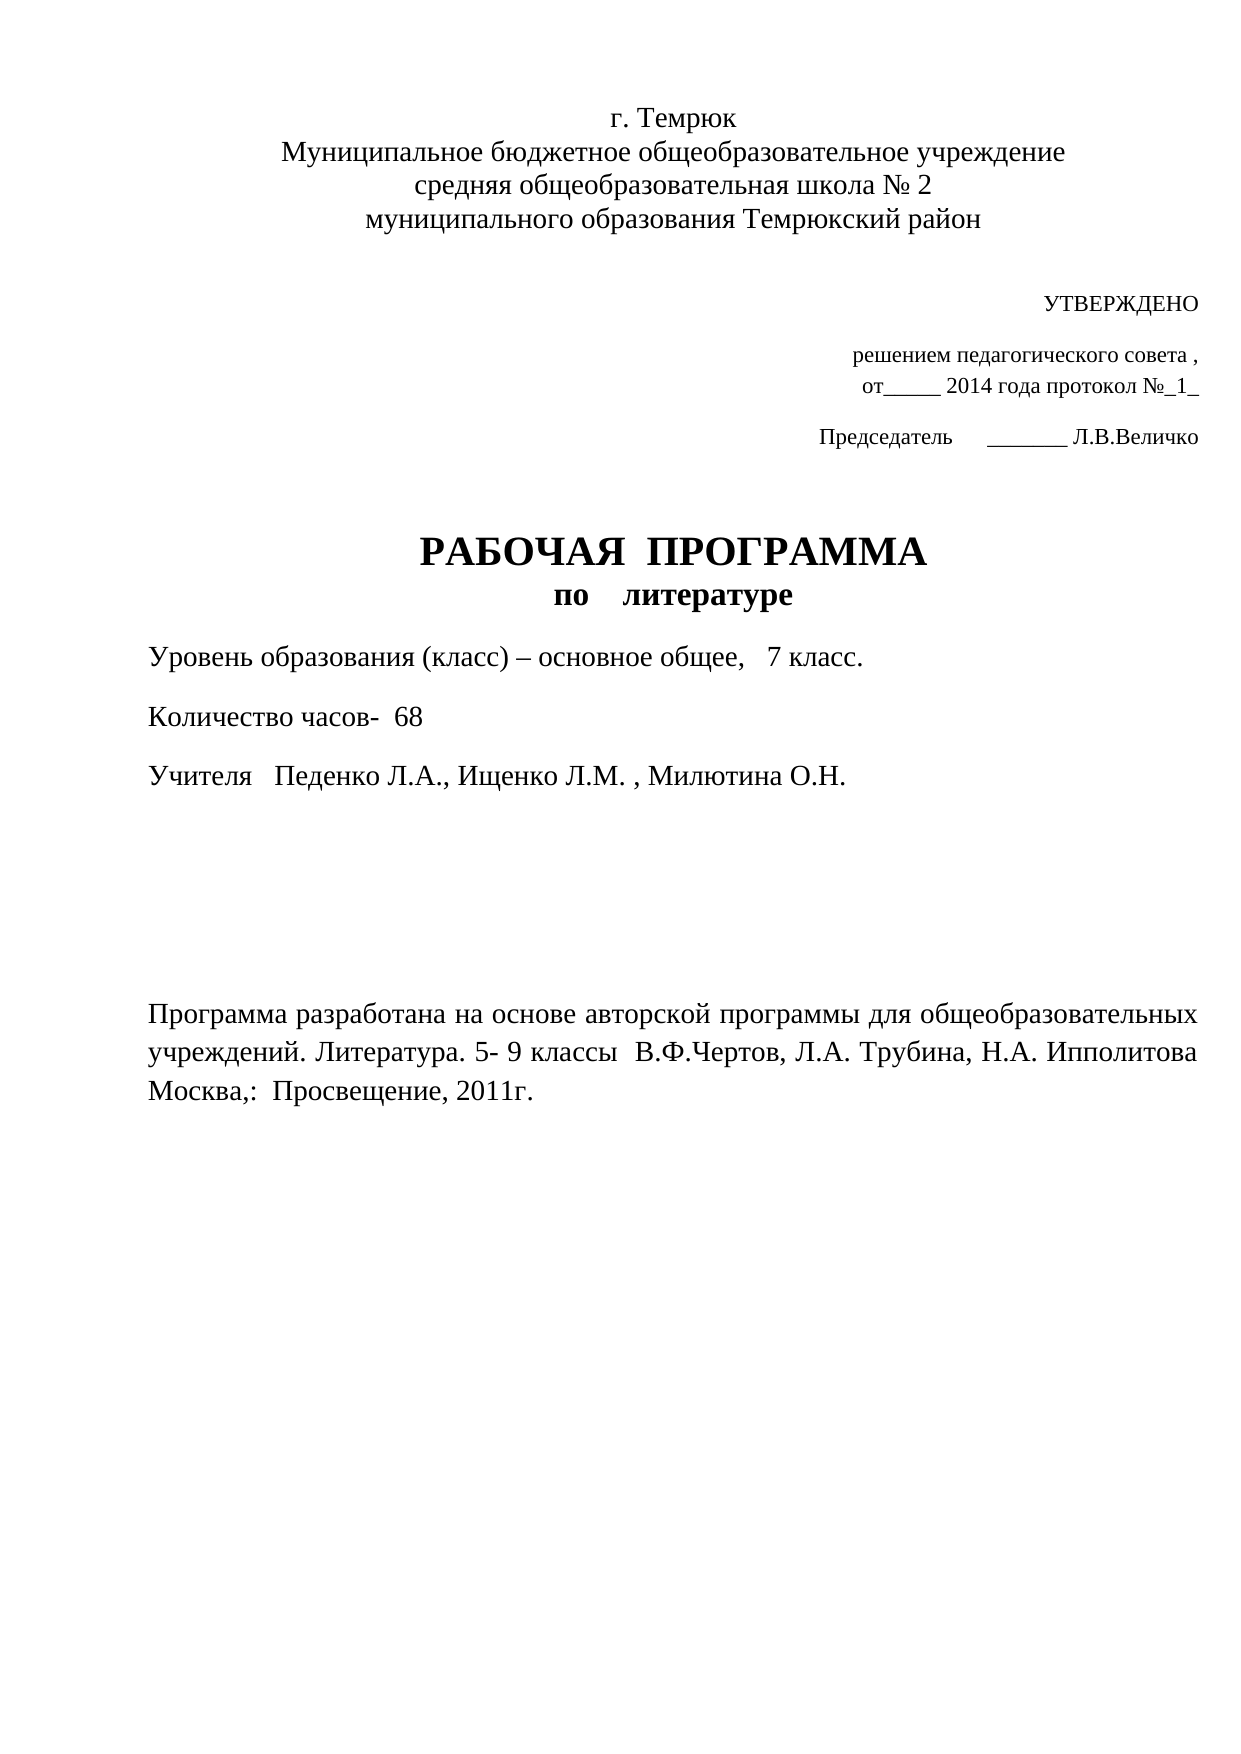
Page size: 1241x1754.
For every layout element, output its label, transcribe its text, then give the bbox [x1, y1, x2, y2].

text средняя общеобразовательная школа № 2 [148, 167, 1199, 201]
text решением педагогического совета , от_____ 2014 года протокол №_1_ [629, 341, 1199, 398]
text Уровень образования (класс) – основное общее, 7 класс. [148, 639, 1199, 673]
text по литературе [148, 575, 1199, 613]
text муниципального образования Темрюкский район [148, 201, 1199, 234]
text Учителя Педенко Л.А., Ищенко Л.М. , Милютина О.Н. [148, 758, 1199, 792]
subtitle РАБОЧАЯ ПРОГРАММА [148, 527, 1199, 575]
text Программа разработана на основе авторской программы для общеобразовательных учреждений. Литература. 5- 9 классы В.Ф.Чертов, Л.А. Трубина, Н.А. Ипполитова Москва,: Просвещение, 2011г. [148, 996, 1199, 1106]
text Муниципальное бюджетное общеобразовательное учреждение [148, 134, 1199, 167]
text Председатель _______ Л.В.Величко [629, 423, 1199, 449]
text УТВЕРЖДЕНО [629, 290, 1199, 317]
text г. Темрюк [148, 100, 1199, 134]
text Количество часов- 68 [148, 699, 1199, 732]
